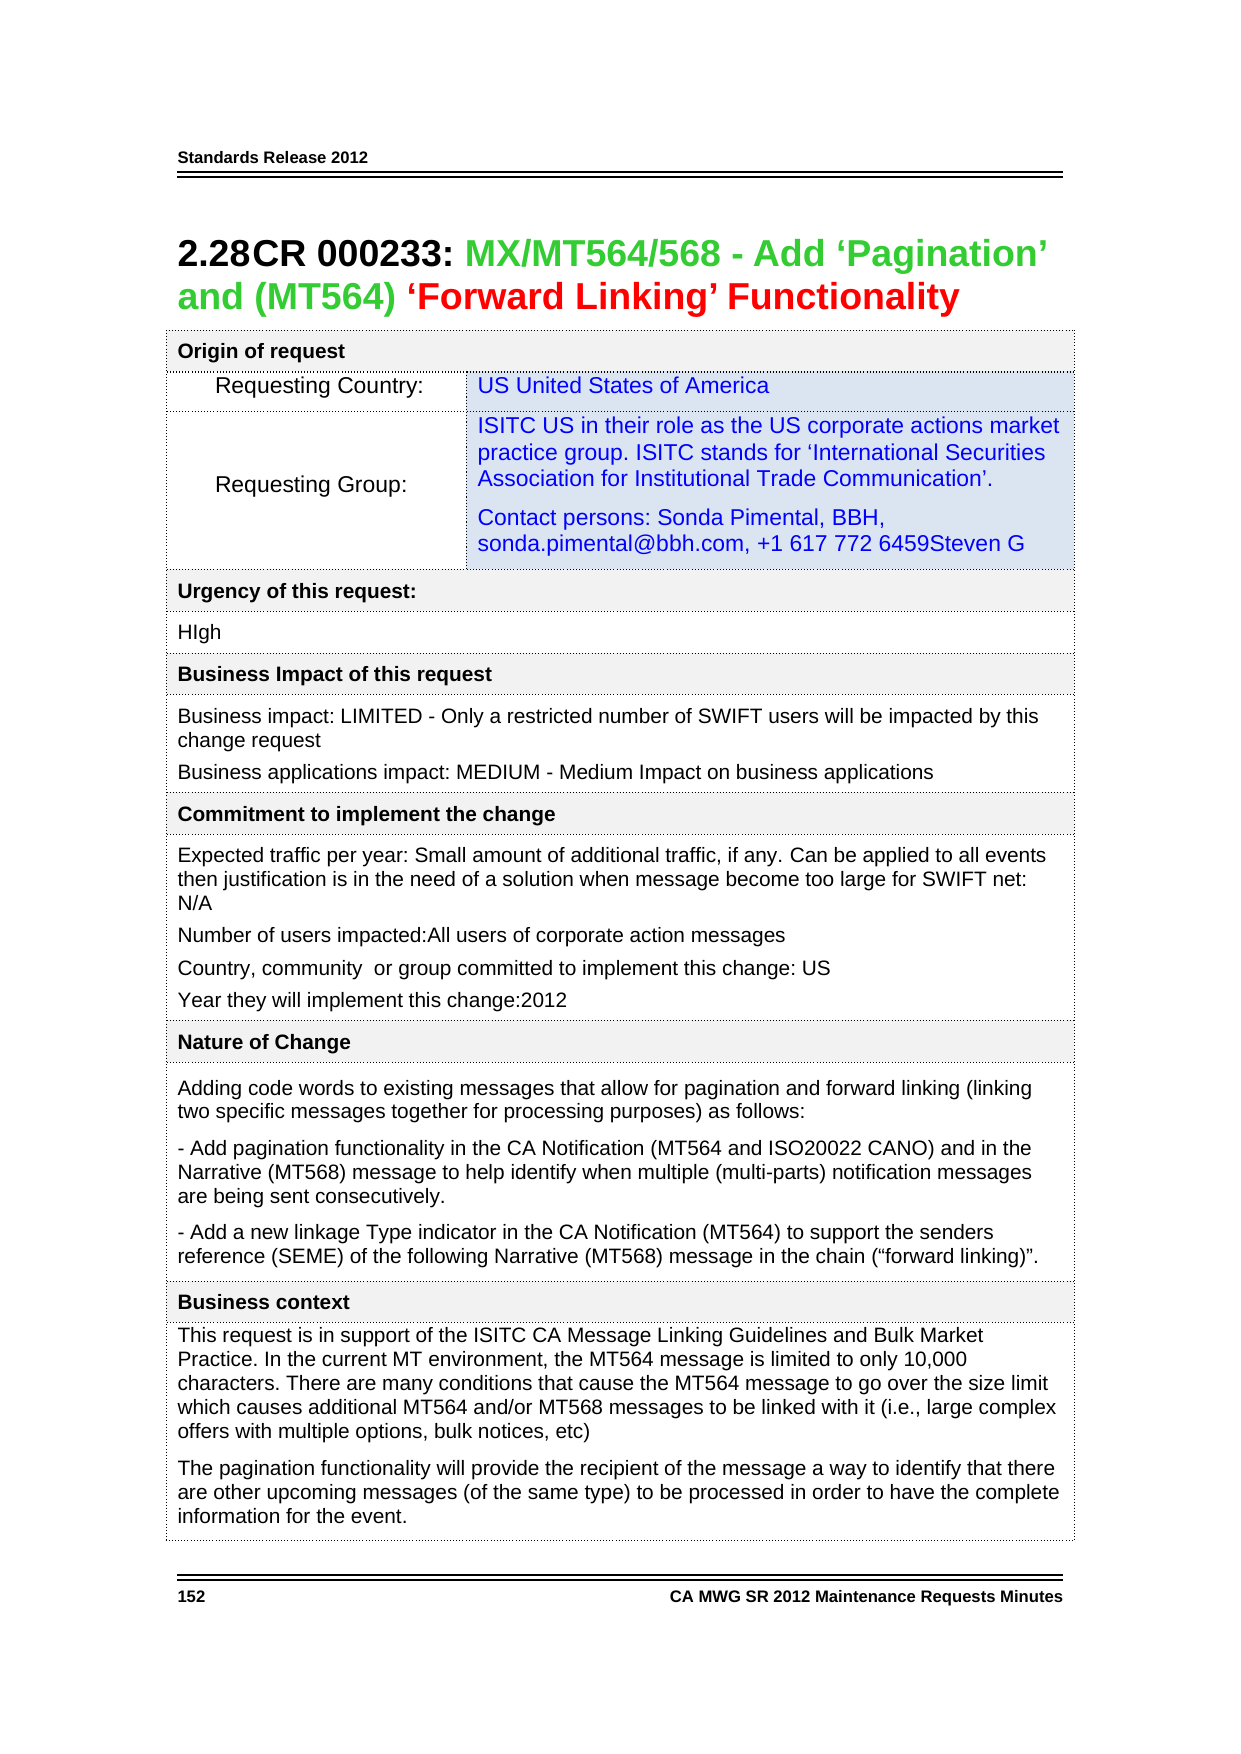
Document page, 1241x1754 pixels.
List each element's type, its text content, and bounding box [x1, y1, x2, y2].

subtitle CR 000233: MX/MT564/568 - Add ‘Pagination’ and (MT564) ‘Forward Linking’ Functionality [177, 231, 1092, 317]
table_cell Requesting Group: [166, 411, 466, 569]
table_header Origin of request [166, 330, 1074, 371]
table_cell Business Impact of this request [166, 653, 1074, 694]
table_cell Commitment to implement the change [166, 792, 1074, 834]
table_cell ISITC US in their role as the US corporate actions market practice group. ISITC stands for ‘International Securities Association for Institutional Trade Communication’. Contact persons: Sonda Pimental, BBH, sonda.pimental@bbh.com, +1 617 772 6459Steven G [466, 411, 1074, 569]
table_cell HIgh [166, 611, 1074, 652]
table_cell Requesting Country: [166, 371, 466, 411]
table_cell Adding code words to existing messages that allow for pagination and forward linking (linking two specific messages together for processing purposes) as follows: - Add pagination functionality in the CA Notification (MT564 and ISO20022 CANO) and in the Narrative (MT568) message to help identify when multiple (multi-parts) notification messages are being sent consecutively. - Add a new linkage Type indicator in the CA Notification (MT564) to support the senders reference (SEME) of the following Narrative (MT568) message in the chain (“forward linking)”. [166, 1062, 1074, 1281]
table_cell Expected traffic per year: Small amount of additional traffic, if any. Can be applied to all events then justification is in the need of a solution when message become too large for SWIFT net: N/A Number of users impacted:All users of corporate action messages Country, community or group committed to implement this change: US Year they will implement this change:2012 [166, 834, 1074, 1020]
table_cell Business impact: LIMITED - Only a restricted number of SWIFT users will be impacted by this change request Business applications impact: MEDIUM - Medium Impact on business applications [166, 694, 1074, 792]
table_cell US United States of America [466, 371, 1074, 411]
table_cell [166, 1322, 1074, 1540]
table_cell Urgency of this request: [166, 569, 1074, 611]
table_cell Business context [166, 1281, 1074, 1322]
table_cell Nature of Change [166, 1020, 1074, 1062]
